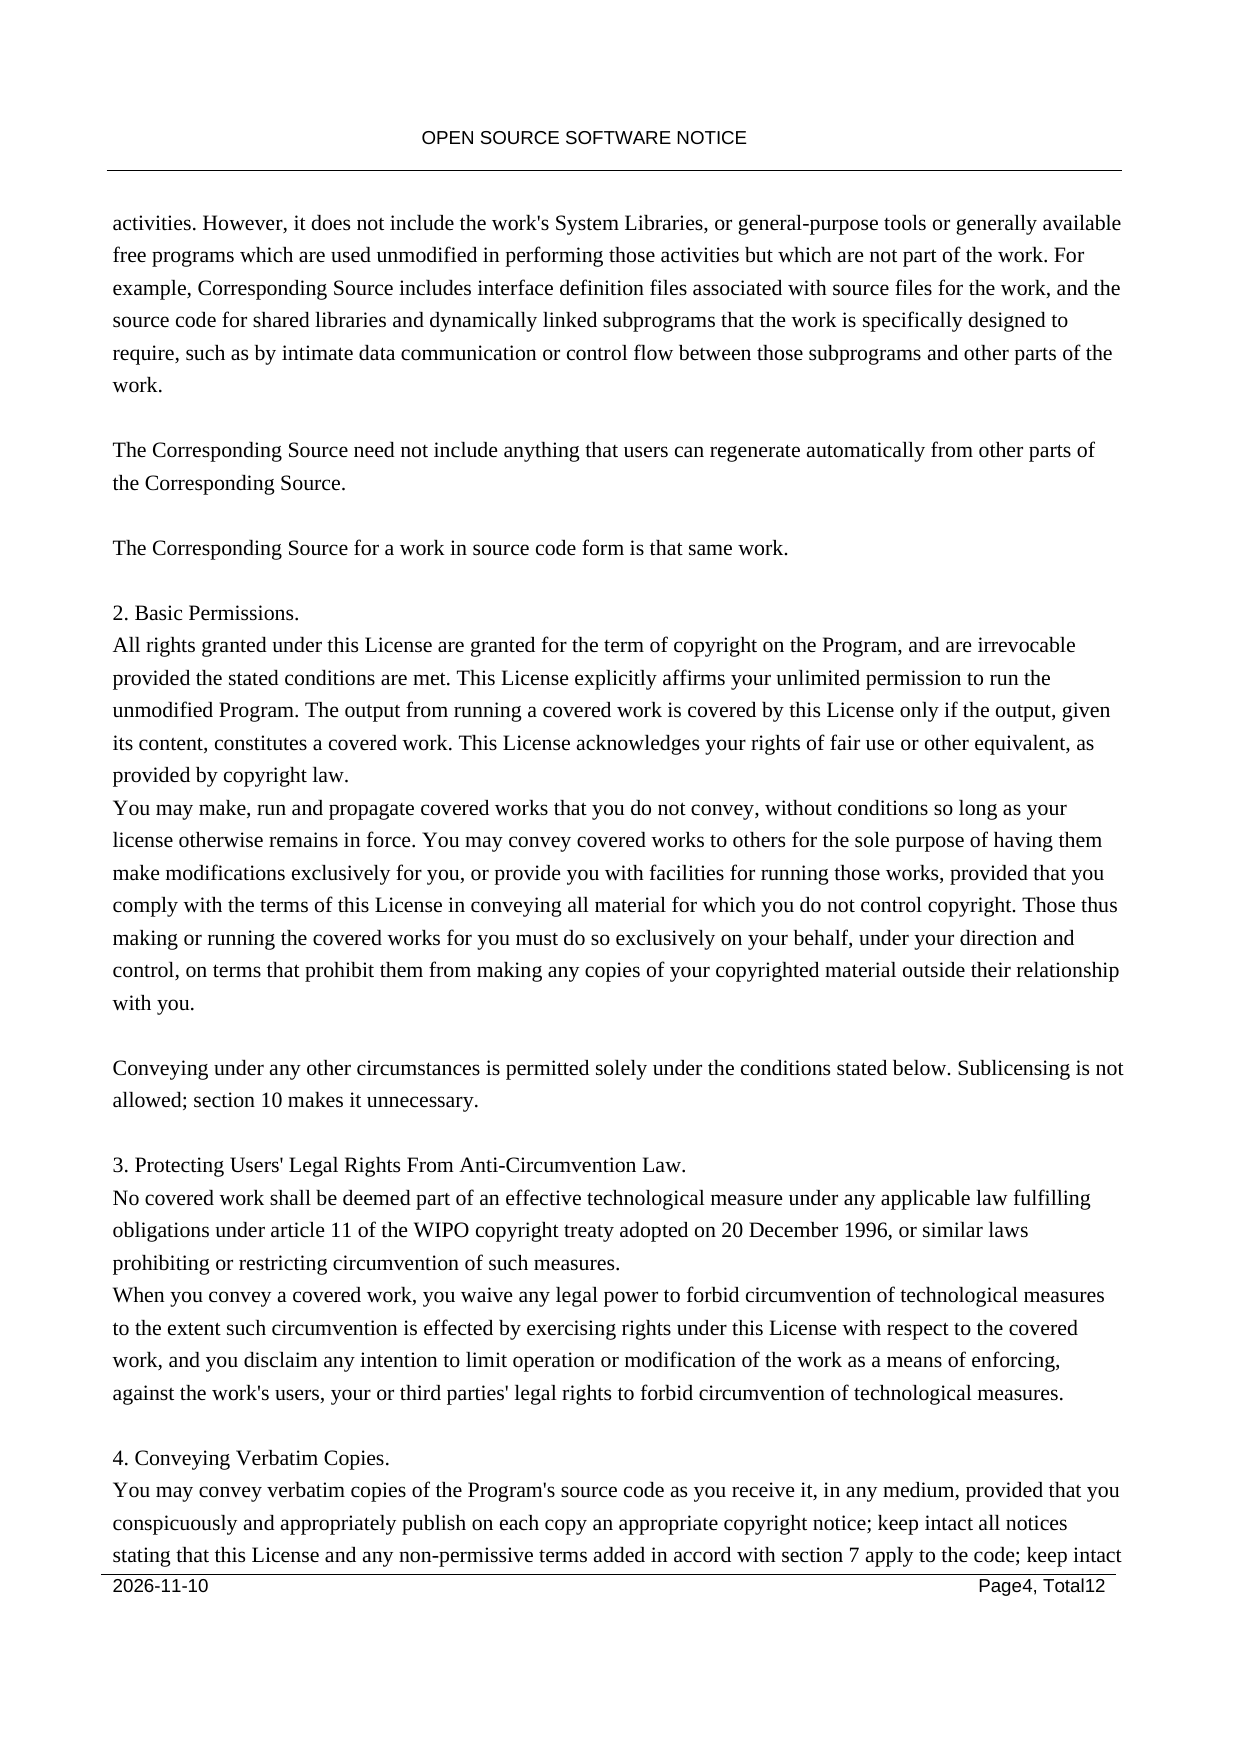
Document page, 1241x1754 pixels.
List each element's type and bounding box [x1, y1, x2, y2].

text [112, 206, 1128, 1571]
